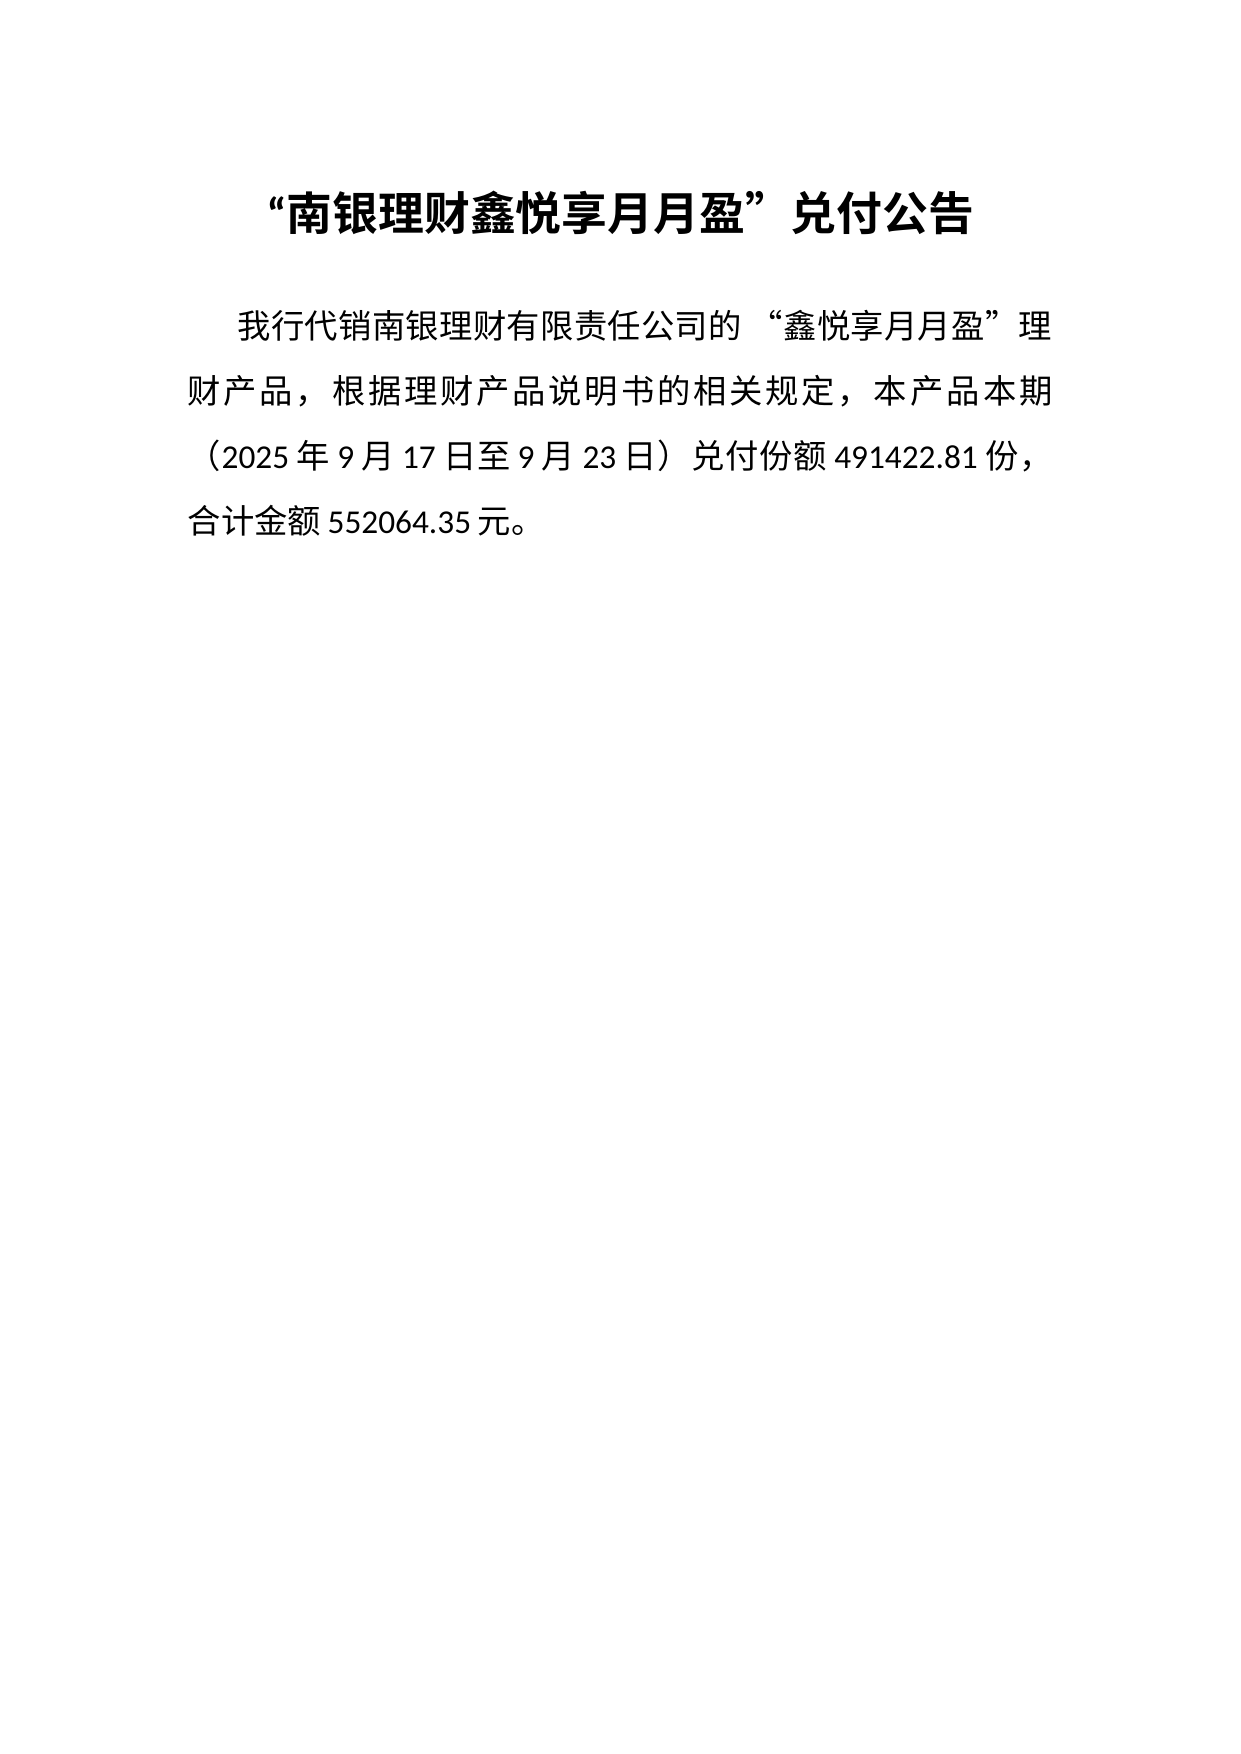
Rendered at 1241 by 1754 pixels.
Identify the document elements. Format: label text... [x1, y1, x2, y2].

text 我行代销南银理财有限责任公司的 “鑫悦享月月盈”理财产品，根据理财产品说明书的相关规定，本产品本期（2025年9月17日至9月23日）兑付份额491422.81份，合计金额552064.35元。 [187, 292, 1053, 552]
text “南银理财鑫悦享月月盈”兑付公告 [187, 162, 1053, 259]
